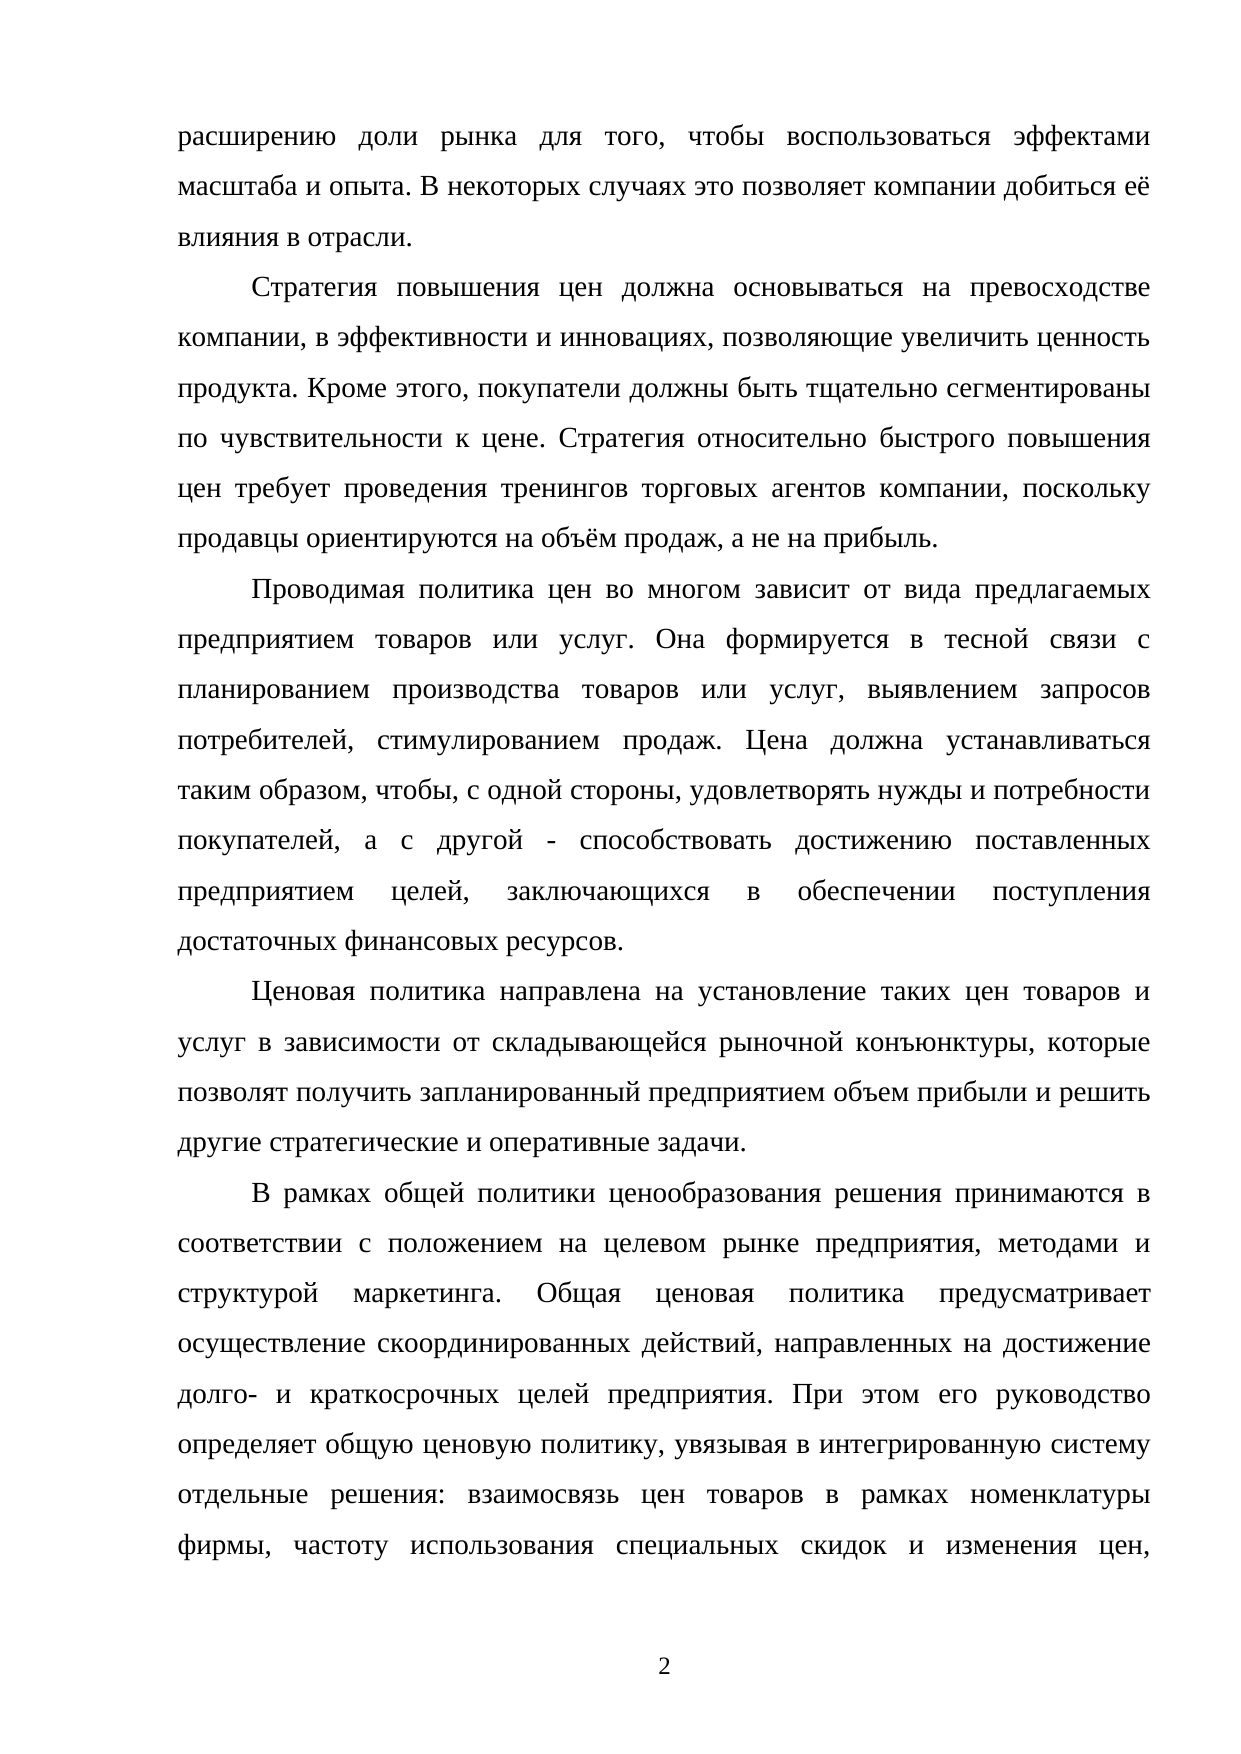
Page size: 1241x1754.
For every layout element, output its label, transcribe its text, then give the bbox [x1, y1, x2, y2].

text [177, 118, 1152, 252]
text Проводимая политика цен во многом зависит от вида предлагаемых предприятием товаров или услуг. Она формируется в тесной связи с планированием производства товаров или услуг, выявлением запросов потребителей, стимулированием продаж. Цена должна устанавливаться таким образом, чтобы, с одной стороны, удовлетворять нужды и потребности покупателей, а с другой - способствовать достижению поставленных предприятием целей, заключающихся в обеспечении поступления достаточных финансовых ресурсов. [177, 571, 1152, 957]
text Ценовая политика направлена на установление таких цен товаров и услуг в зависимости от складывающейся рыночной конъюнктуры, которые позволят получить запланированный предприятием объем прибыли и решить другие стратегические и оперативные задачи. [177, 973, 1152, 1158]
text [177, 1175, 1152, 1560]
text Стратегия повышения цен должна основываться на превосходстве компании, в эффективности и инновациях, позволяющие увеличить ценность продукта. Кроме этого, покупатели должны быть тщательно сегментированы по чувствительности к цене. Стратегия относительно быстрого повышения цен требует проведения тренингов торговых агентов компании, поскольку продавцы ориентируются на объём продаж, а не на прибыль. [177, 269, 1152, 554]
